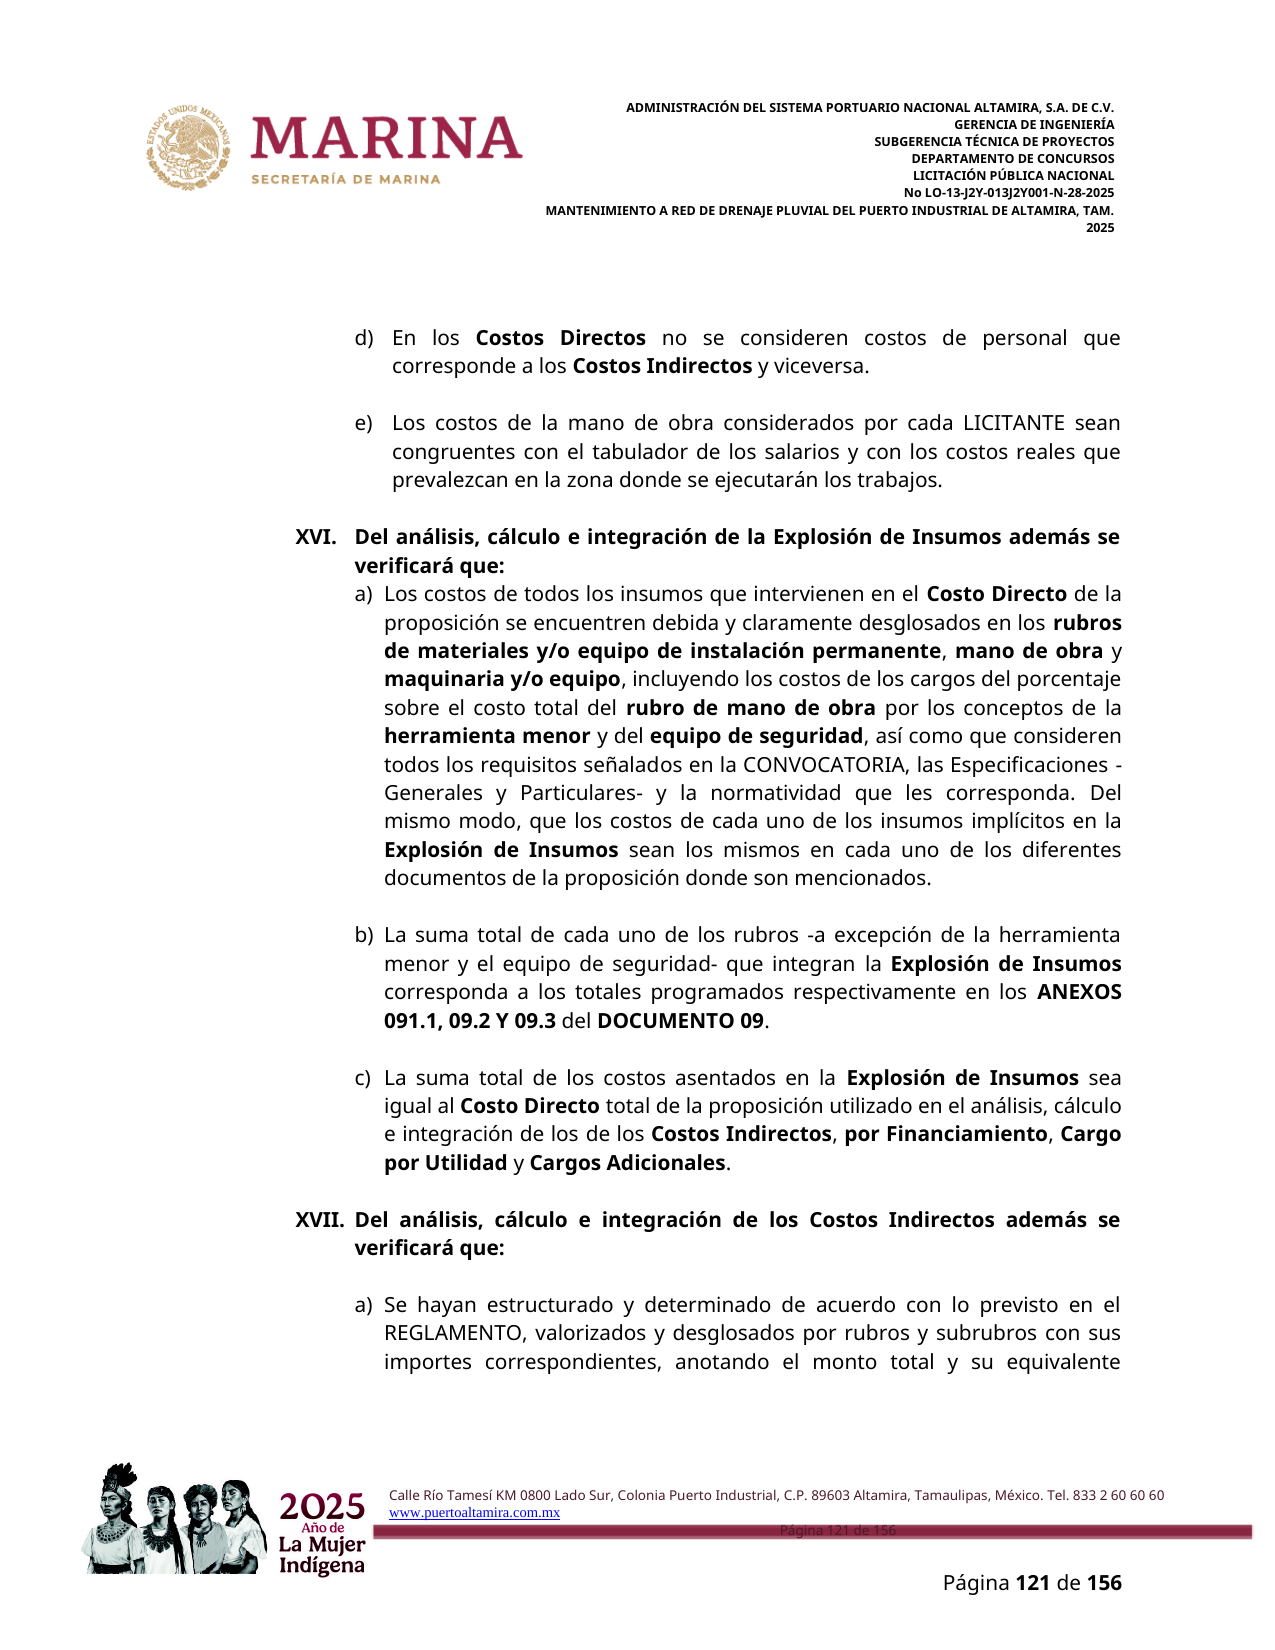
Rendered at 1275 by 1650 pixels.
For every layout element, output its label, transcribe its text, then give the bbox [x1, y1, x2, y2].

list Del análisis, cálculo e integración de la Explosión de Insumos además se verificará que: [295, 522, 1122, 579]
picture [146, 101, 543, 191]
list Los costos de la mano de obra considerados por cada LICITANTE sean congruentes con el tabulador de los salarios y con los costos reales que prevalezcan en la zona donde se ejecutarán los trabajos. [354, 408, 1122, 494]
list La suma total de los costos asentados en la Explosión de Insumos sea igual al Costo Directo total de la proposición utilizado en el análisis, cálculo e integración de los de los Costos Indirectos, por Financiamiento, Cargo por Utilidad y Cargos Adicionales. [354, 1063, 1122, 1176]
list La suma total de cada uno de los rubros -a excepción de la herramienta menor y el equipo de seguridad- que integran la Explosión de Insumos corresponda a los totales programados respectivamente en los ANEXOS 091.1, 09.2 Y 09.3 del DOCUMENTO 09. [354, 920, 1122, 1034]
list Del análisis, cálculo e integración de los Costos Indirectos además se verificará que: [295, 1205, 1122, 1262]
picture [11, 1456, 1256, 1586]
list Los costos de todos los insumos que intervienen en el Costo Directo de la proposición se encuentren debida y claramente desglosados en los rubros de materiales y/o equipo de instalación permanente, mano de obra y maquinaria y/o equipo, incluyendo los costos de los cargos del porcentaje sobre el costo total del rubro de mano de obra por los conceptos de la herramienta menor y del equipo de seguridad, así como que consideren todos los requisitos señalados en la CONVOCATORIA, las Especificaciones -Generales y Particulares- y la normatividad que les corresponda. Del mismo modo, que los costos de cada uno de los insumos implícitos en la Explosión de Insumos sean los mismos en cada uno de los diferentes documentos de la proposición donde son mencionados. [354, 579, 1122, 892]
list En los Costos Directos no se consideren costos de personal que corresponde a los Costos Indirectos y viceversa. [354, 323, 1122, 380]
